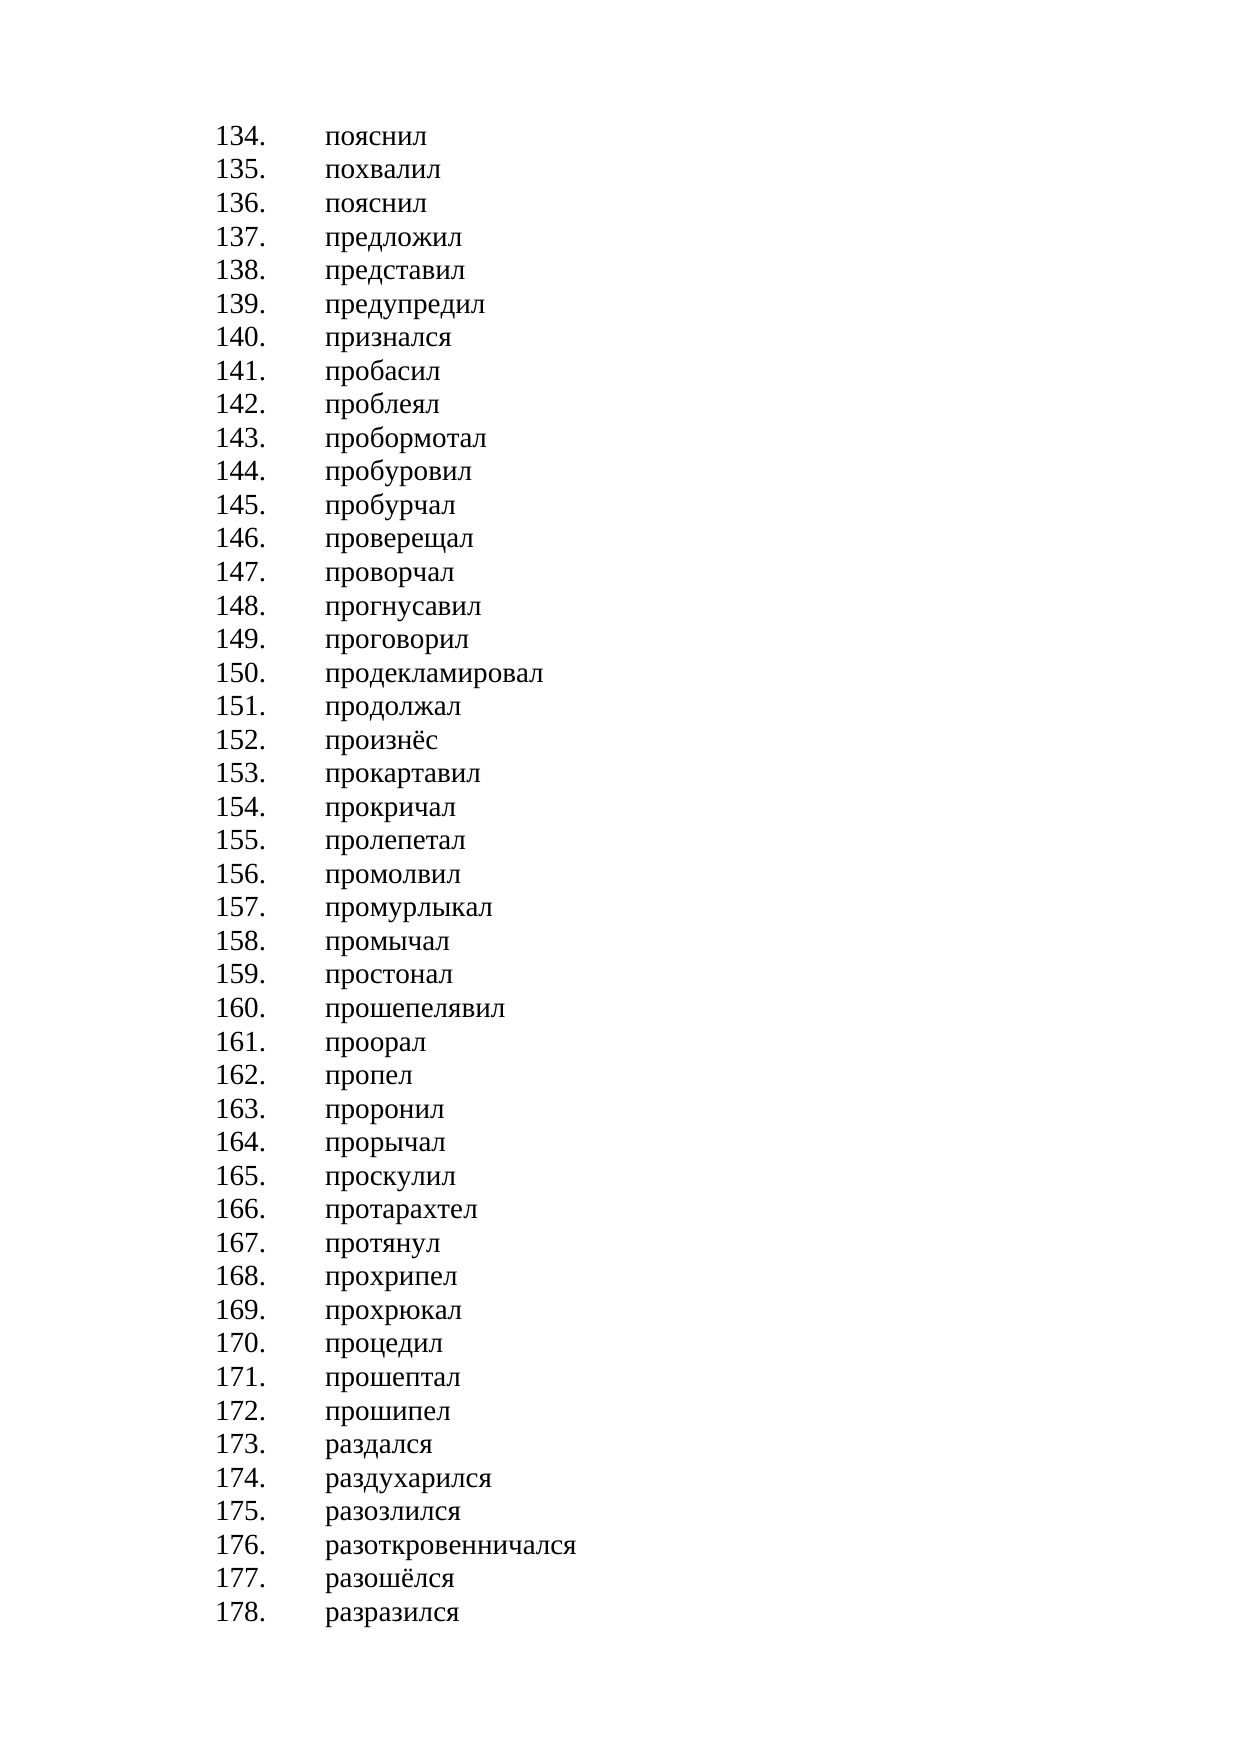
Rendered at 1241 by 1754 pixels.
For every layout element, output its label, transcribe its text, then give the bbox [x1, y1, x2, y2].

list пропел [215, 1057, 1152, 1091]
list похвалил [215, 152, 1152, 185]
list продекламировал [215, 655, 1152, 688]
list прошептал [215, 1359, 1152, 1393]
list пробормотал [215, 420, 1152, 453]
list пролепетал [215, 822, 1152, 856]
list проскулил [215, 1158, 1152, 1191]
list простонал [215, 957, 1152, 990]
list признался [215, 319, 1152, 353]
list прорычал [215, 1124, 1152, 1158]
list процедил [215, 1326, 1152, 1359]
list проронил [215, 1091, 1152, 1124]
list проблеял [215, 386, 1152, 420]
list пояснил [215, 185, 1152, 219]
list разразился [215, 1594, 1152, 1627]
list раздался [215, 1426, 1152, 1460]
list разошёлся [215, 1560, 1152, 1594]
list протарахтел [215, 1191, 1152, 1225]
list промычал [215, 923, 1152, 957]
list прокричал [215, 789, 1152, 822]
list прогнусавил [215, 588, 1152, 621]
list продолжал [215, 688, 1152, 722]
list протянул [215, 1225, 1152, 1258]
list пробуровил [215, 453, 1152, 487]
list произнёс [215, 722, 1152, 755]
list пробасил [215, 353, 1152, 386]
list прошипел [215, 1393, 1152, 1426]
list прохрипел [215, 1258, 1152, 1292]
list предупредил [215, 286, 1152, 319]
list разоткровенничался [215, 1527, 1152, 1560]
list пробурчал [215, 487, 1152, 521]
list прохрюкал [215, 1292, 1152, 1326]
list проорал [215, 1024, 1152, 1057]
list проворчал [215, 554, 1152, 588]
list раздухарился [215, 1460, 1152, 1493]
list предложил [215, 219, 1152, 252]
list прошепелявил [215, 990, 1152, 1024]
list представил [215, 252, 1152, 286]
list прокартавил [215, 755, 1152, 789]
list проверещал [215, 521, 1152, 554]
list разозлился [215, 1493, 1152, 1527]
list проговорил [215, 621, 1152, 655]
list промурлыкал [215, 889, 1152, 923]
list пояснил [215, 118, 1152, 152]
list промолвил [215, 856, 1152, 889]
